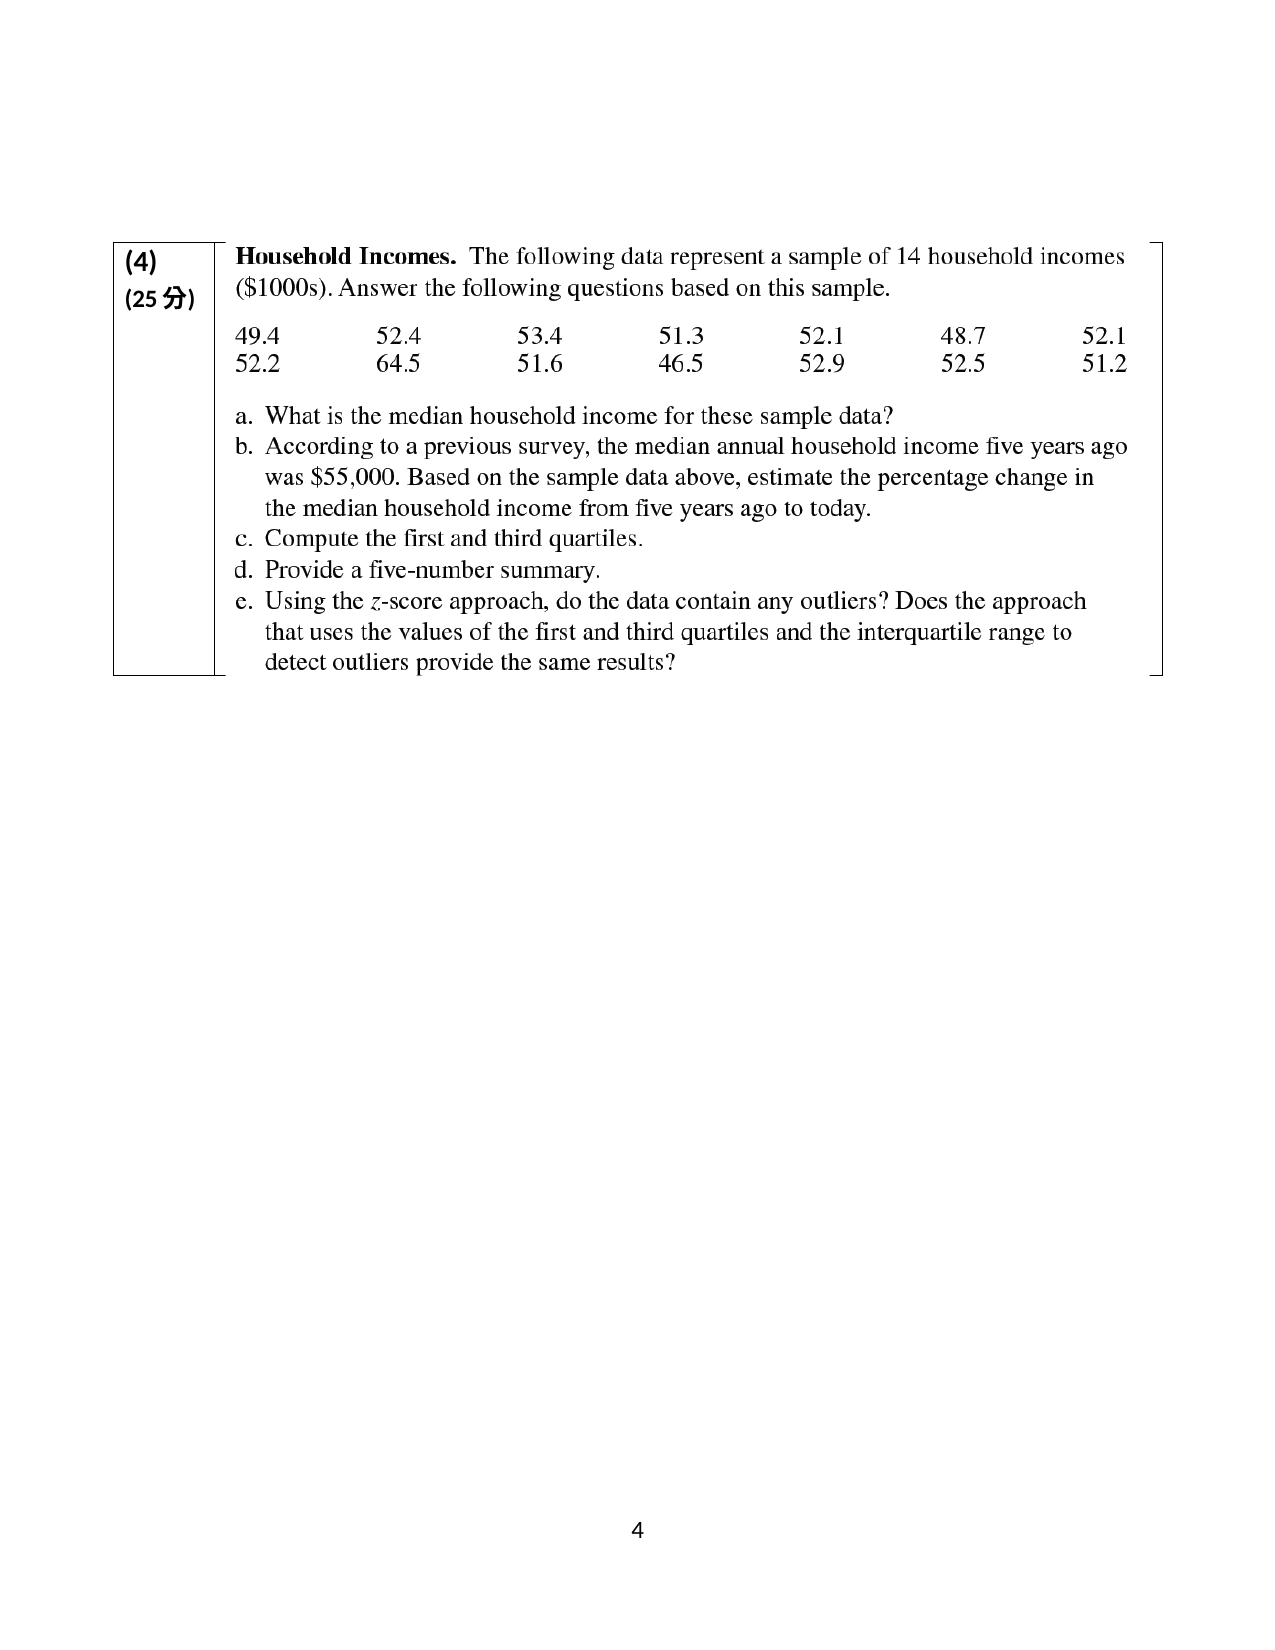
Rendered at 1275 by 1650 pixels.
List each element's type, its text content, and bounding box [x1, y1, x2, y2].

table_header (4) (25分) [114, 243, 214, 675]
table_header [1150, 243, 1162, 675]
table_header [215, 243, 225, 675]
picture [225, 242, 1150, 676]
